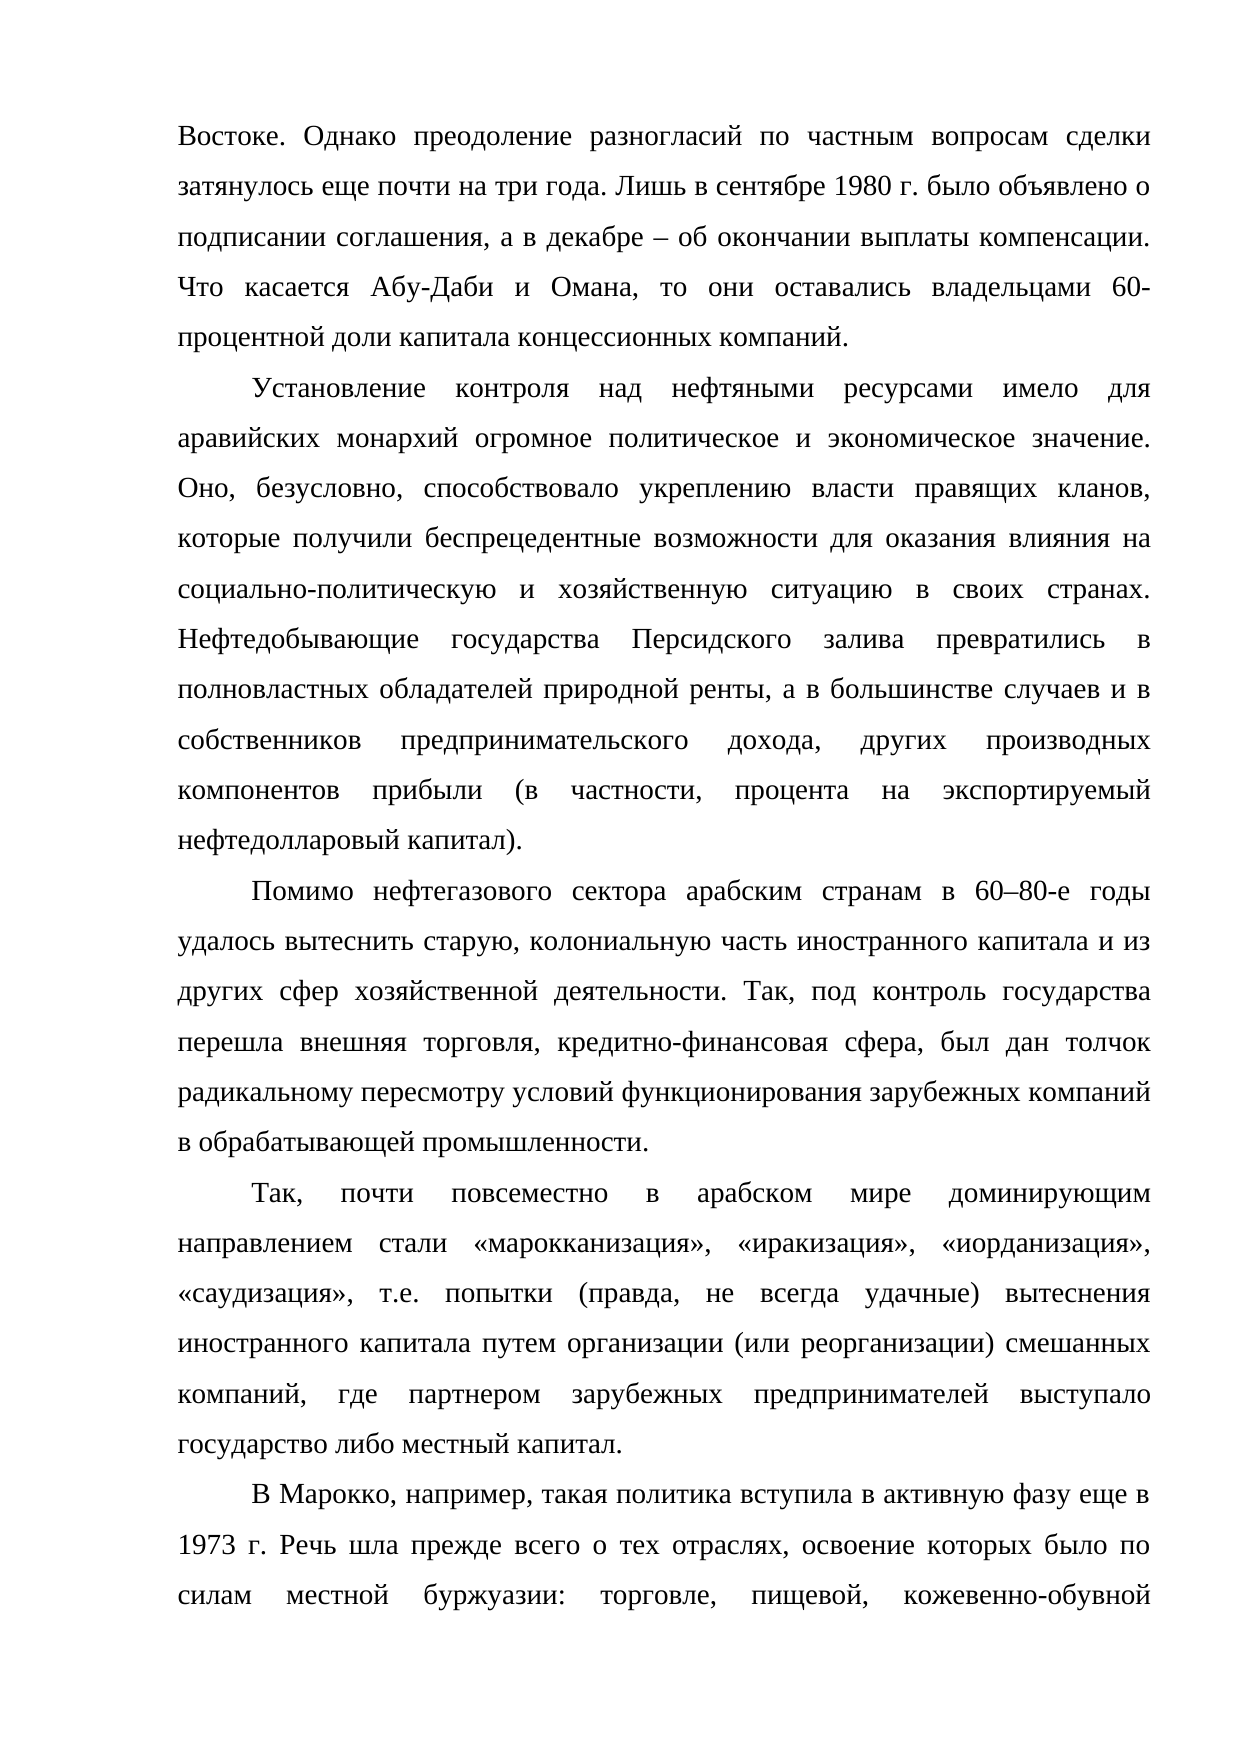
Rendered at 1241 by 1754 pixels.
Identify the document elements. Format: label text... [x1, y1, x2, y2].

text Так, почти повсеместно в арабском мире доминирующим направлением стали «марокканизация», «иракизация», «иорданизация», «саудизация», т.е. попытки (правда, не всегда удачные) вытеснения иностранного капитала путем организации (или реорганизации) смешанных компаний, где партнером зарубежных предпринимателей выступало государство либо местный капитал. [177, 1175, 1152, 1460]
text Установление контроля над нефтяными ресурсами имело для аравийских монархий огромное политическое и экономическое значение. Оно, безусловно, способствовало укреплению власти правящих кланов, которые получили беспрецедентные возможности для оказания влияния на социально-политическую и хозяйственную ситуацию в своих странах. Нефтедобывающие государства Персидского залива превратились в полновластных обладателей природной ренты, а в большинстве случаев и в собственников предпринимательского дохода, других производных компонентов прибыли (в частности, процента на экспортируемый нефтедолларовый капитал). [177, 370, 1152, 856]
text Помимо нефтегазового сектора арабским странам в 60–80-е годы удалось вытеснить старую, колониальную часть иностранного капитала и из других сфер хозяйственной деятельности. Так, под контроль государства перешла внешняя торговля, кредитно-финансовая сфера, был дан толчок радикальному пересмотру условий функционирования зарубежных компаний в обрабатывающей промышленности. [177, 873, 1152, 1158]
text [177, 118, 1152, 353]
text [177, 1477, 1152, 1611]
